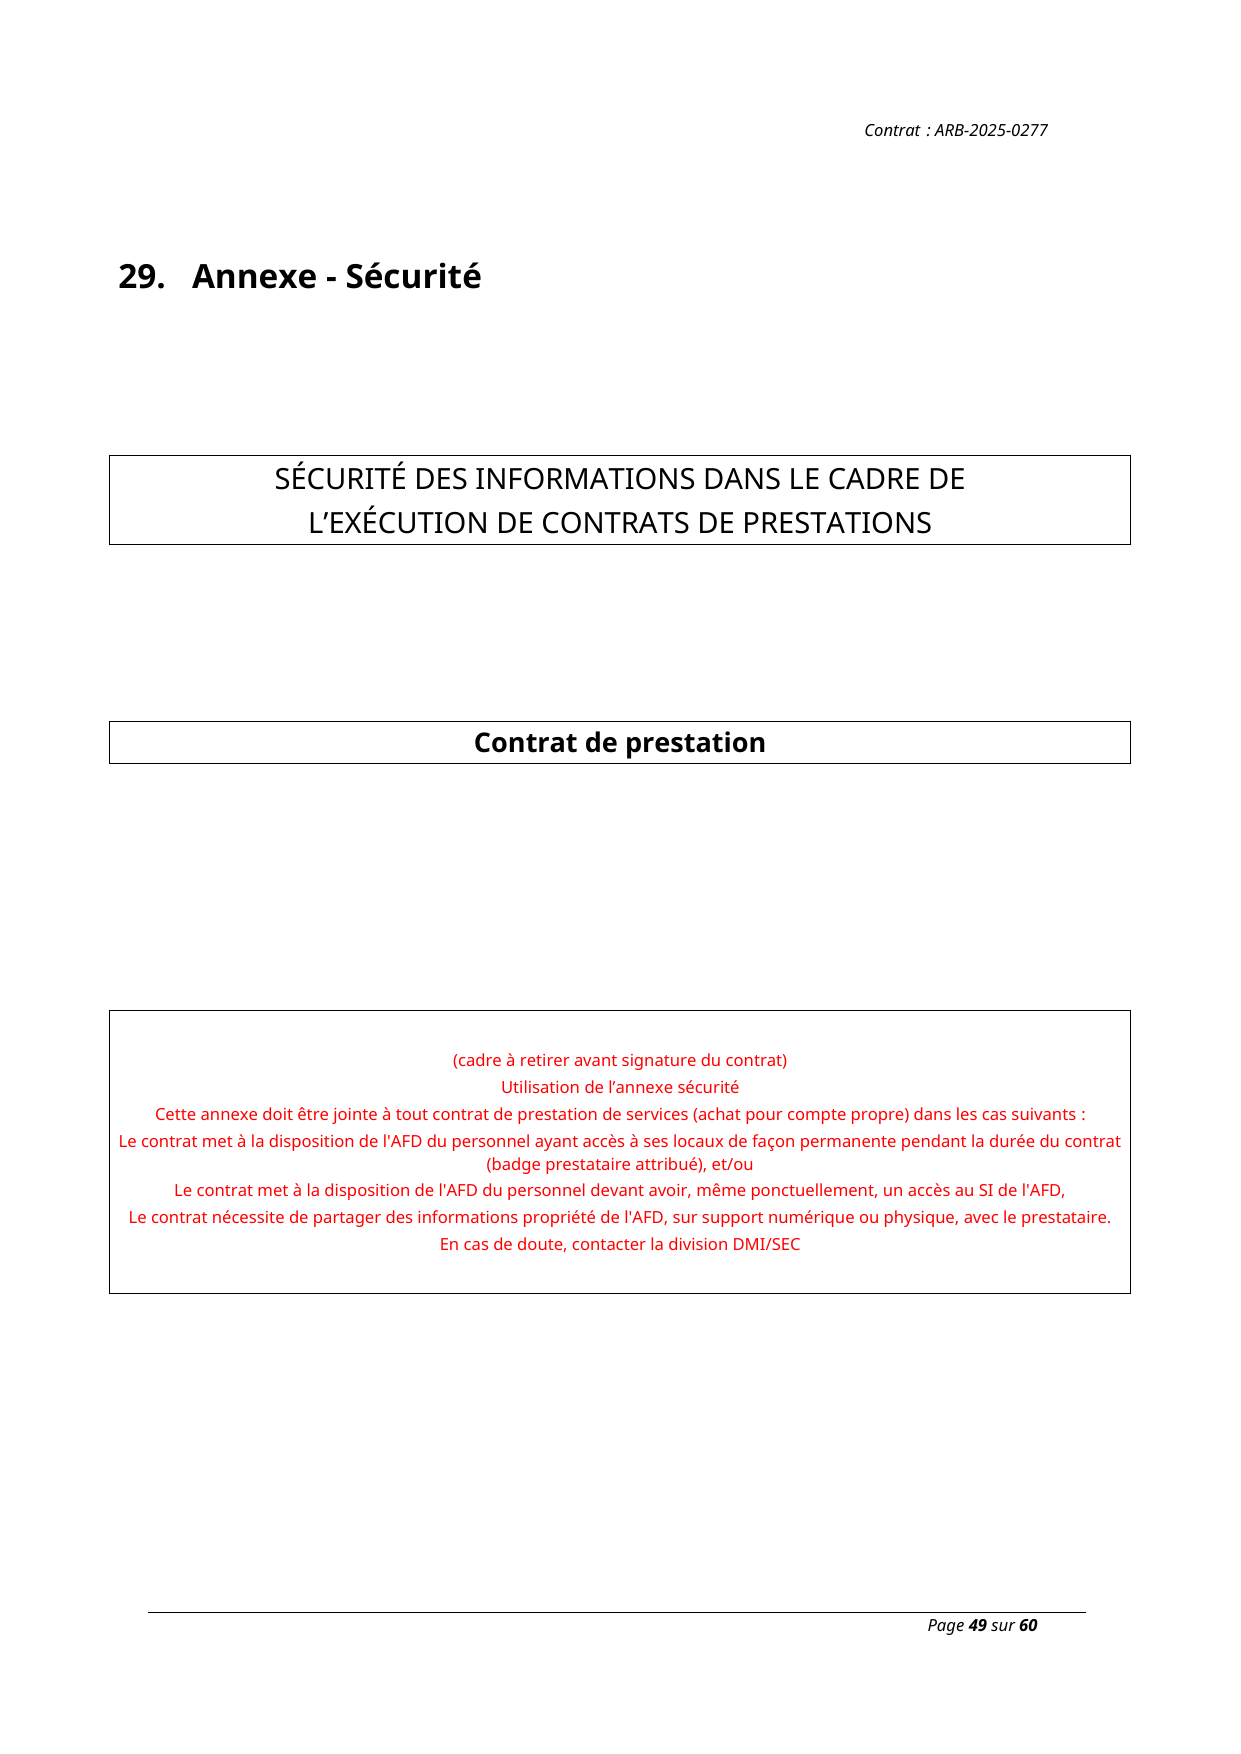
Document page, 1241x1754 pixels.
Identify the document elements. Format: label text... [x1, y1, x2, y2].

text Annexe - Sécurité [118, 252, 1122, 298]
text Cette annexe doit être jointe à tout contrat de prestation de services (achat pour compte propre) dans les cas suivants : [110, 1099, 1130, 1125]
text (cadre à retirer avant signature du contrat) [110, 1046, 1130, 1072]
text Contrat de prestation [110, 722, 1130, 763]
text Le contrat met à la disposition de l'AFD du personnel ayant accès à ses locaux de façon permanente pendant la durée du contrat (badge prestataire attribué), et/ou [110, 1126, 1130, 1175]
text Utilisation de l’annexe sécurité [110, 1073, 1130, 1098]
text SÉCURITÉ DES INFORMATIONS DANS LE CADRE DE [110, 456, 1130, 498]
text L’EXÉCUTION DE CONTRATS DE PRESTATIONS [110, 499, 1130, 544]
text En cas de doute, contacter la division DMI/SEC [110, 1230, 1130, 1256]
text Le contrat met à la disposition de l'AFD du personnel devant avoir, même ponctuellement, un accès au SI de l'AFD, [110, 1176, 1130, 1202]
text Le contrat nécessite de partager des informations propriété de l'AFD, sur support numérique ou physique, avec le prestataire. [110, 1203, 1130, 1229]
